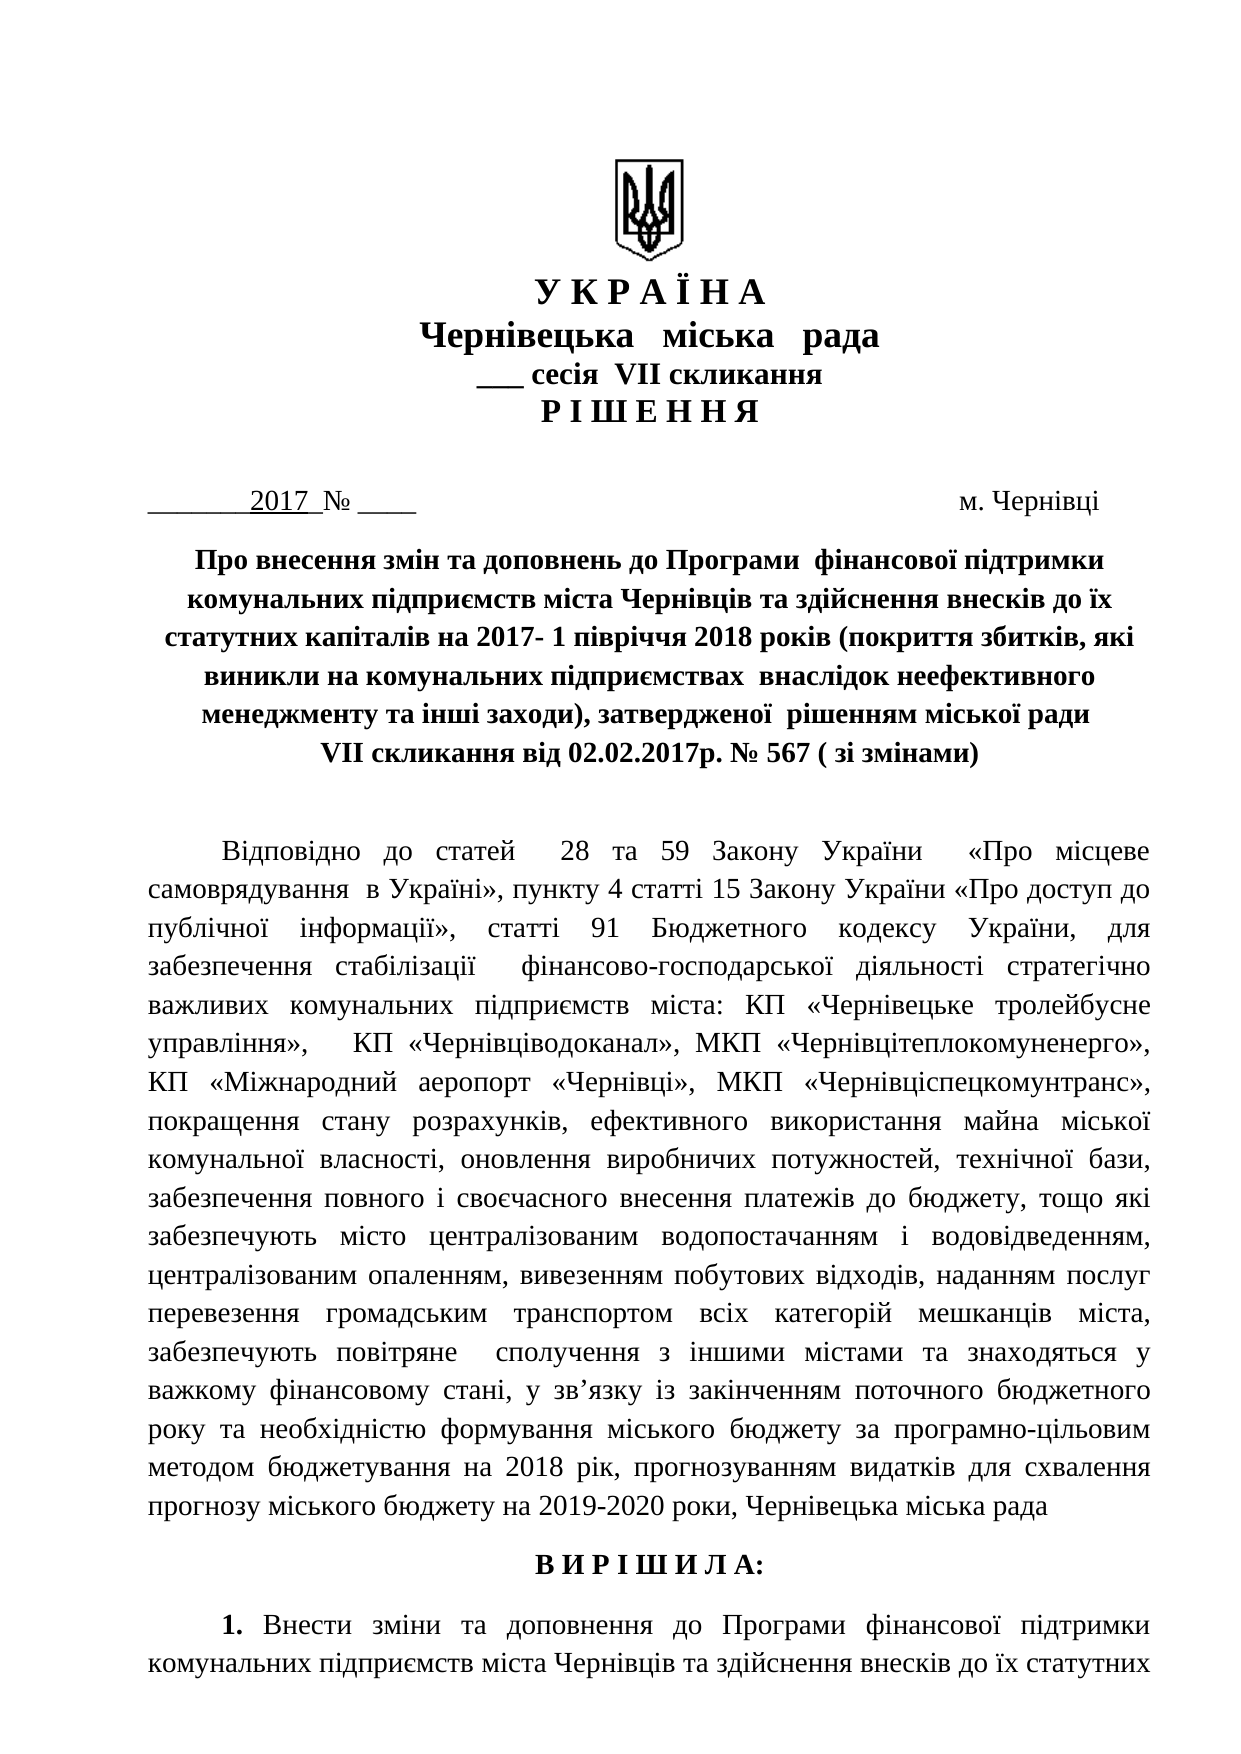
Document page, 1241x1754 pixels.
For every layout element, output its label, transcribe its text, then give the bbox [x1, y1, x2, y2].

text _______2017_№ ____ м. Чернівці [148, 483, 1152, 516]
picture [614, 158, 685, 264]
subtitle Р І Ш Е Н Н Я [148, 392, 1152, 430]
text Про внесення змін та доповнень до Програми фінансової підтримки комунальних підприємств міста Чернівців та здійснення внесків до їх статутних капіталів на 2017- 1 півріччя 2018 років (покриття збитків, які виникли на комунальних підприємствах внаслідок неефективного менеджменту та інші заходи), затвердженої рішенням міської ради VII скликання від 02.02.2017р. № 567 ( зі змінами) [148, 542, 1152, 768]
subtitle ___ сесія VII скликання [148, 356, 1152, 392]
subtitle Чернівецька міська рада [148, 312, 1152, 356]
text У К Р А Ї Н А [148, 269, 1152, 312]
text В И Р І Ш И Л А: [148, 1547, 1152, 1581]
text Відповідно до статей 28 та 59 Закону України «Про місцеве самоврядування в Україні», пункту 4 статті 15 Закону України «Про доступ до публічної інформації», статті 91 Бюджетного кодексу України, для забезпечення стабілізації фінансово-господарської діяльності стратегічно важливих комунальних підприємств міста: КП «Чернівецьке тролейбусне управління», КП «Чернівціводоканал», МКП «Чернівцітеплокомуненерго», КП «Міжнародний аеропорт «Чернівці», МКП «Чернівціспецкомунтранс», покращення стану розрахунків, ефективного використання майна міської комунальної власності, оновлення виробничих потужностей, технічної бази, забезпечення повного і своєчасного внесення платежів до бюджету, тощо які забезпечують місто централізованим водопостачанням і водовідведенням, централізованим опаленням, вивезенням побутових відходів, наданням послуг перевезення громадським транспортом всіх категорій мешканців міста, забезпечують повітряне сполучення з іншими містами та знаходяться у важкому фінансовому стані, у зв’язку із закінченням поточного бюджетного року та необхідністю формування міського бюджету за програмно-цільовим методом бюджетування на 2018 рік, прогнозуванням видатків для схвалення прогнозу міського бюджету на 2019-2020 роки, Чернівецька міська рада [148, 833, 1152, 1522]
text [148, 1607, 1152, 1679]
